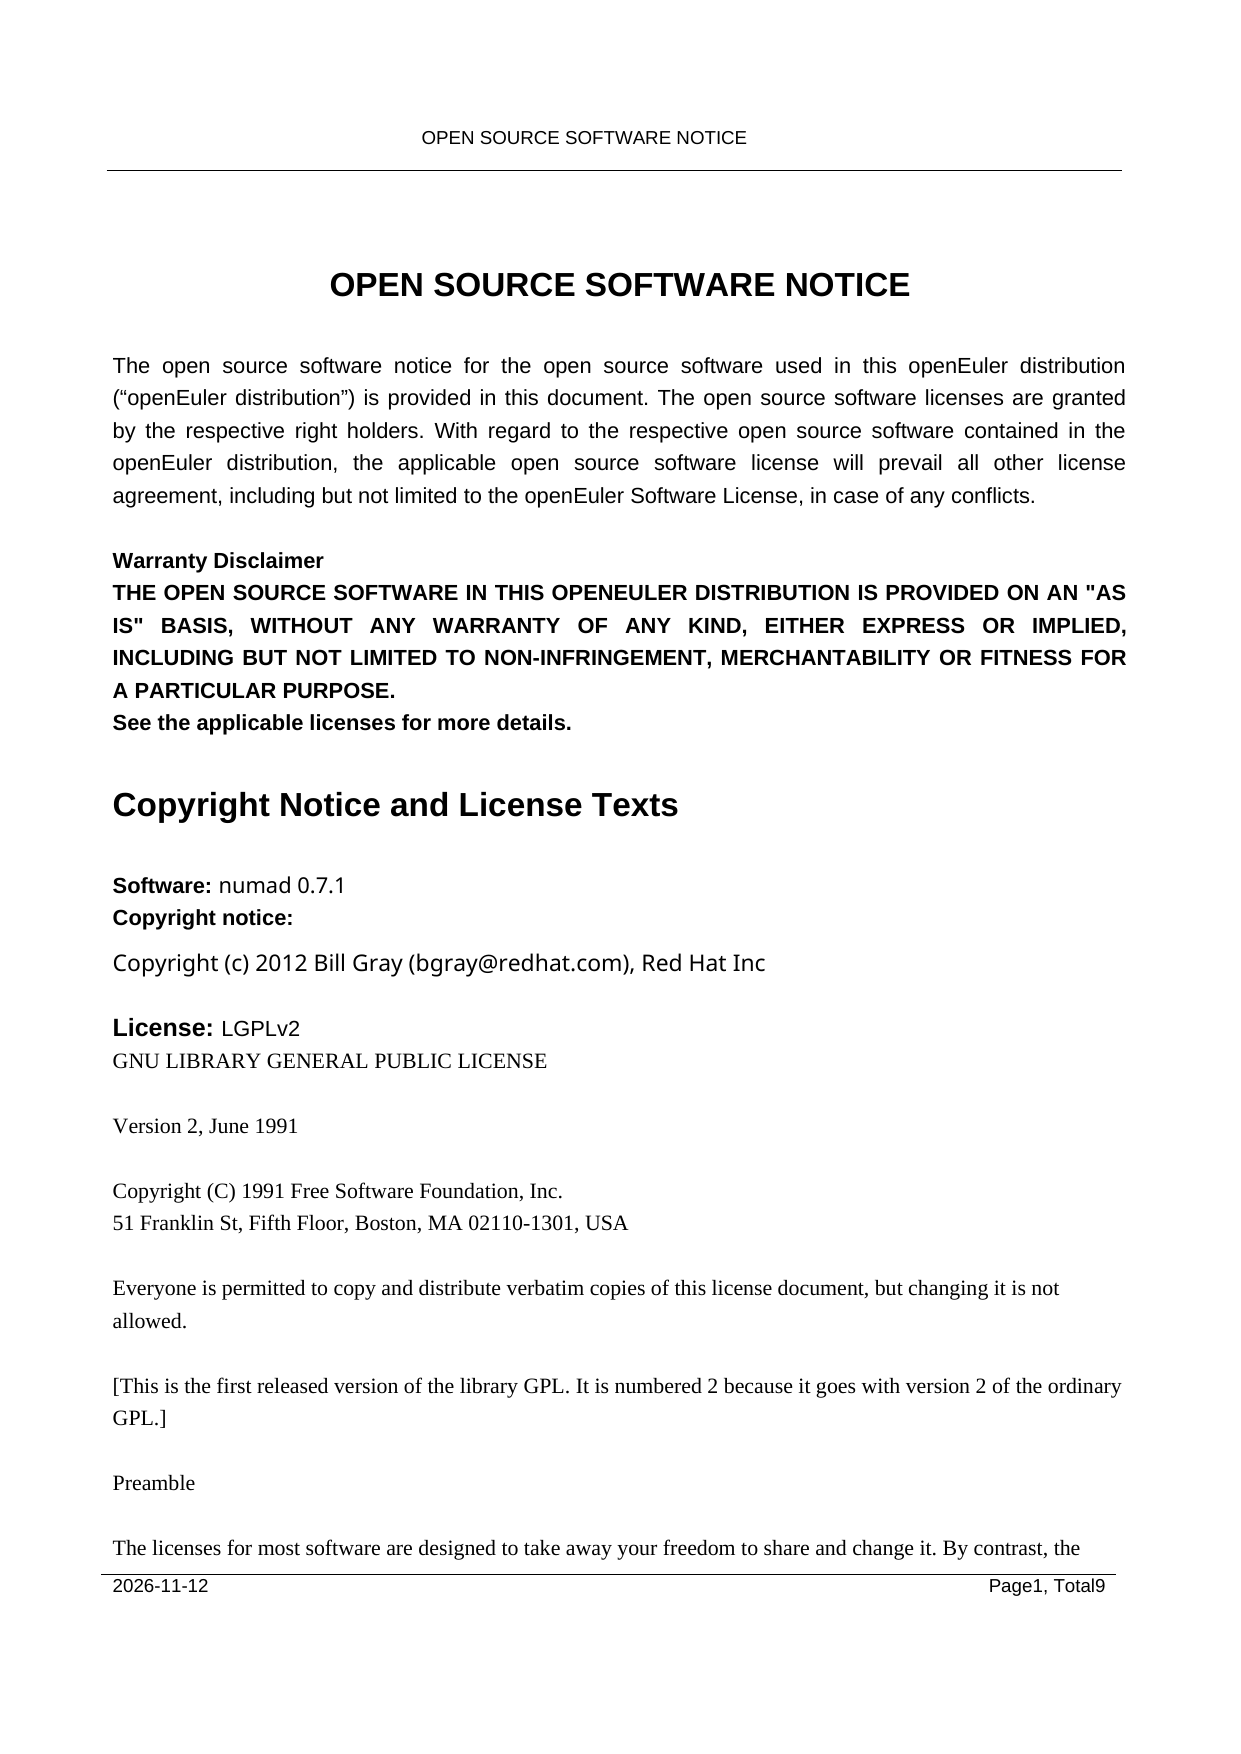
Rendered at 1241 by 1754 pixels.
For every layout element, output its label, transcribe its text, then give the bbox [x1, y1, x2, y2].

text OPEN SOURCE SOFTWARE NOTICE [112, 251, 1128, 316]
text Copyright Notice and License Texts [112, 771, 1128, 836]
title Software: numad 0.7.1 [112, 869, 1128, 901]
text Warranty Disclaimer [112, 544, 1128, 576]
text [112, 1044, 1128, 1564]
text Copyright notice: [112, 901, 1128, 934]
text THE OPEN SOURCE SOFTWARE IN THIS OPENEULER DISTRIBUTION IS PROVIDED ON AN "AS IS" BASIS, WITHOUT ANY WARRANTY OF ANY KIND, EITHER EXPRESS OR IMPLIED, INCLUDING BUT NOT LIMITED TO NON-INFRINGEMENT, MERCHANTABILITY OR FITNESS FOR A PARTICULAR PURPOSE. See the applicable licenses for more details. [112, 576, 1128, 739]
text The open source software notice for the open source software used in this openEuler distribution (“openEuler distribution”) is provided in this document. The open source software licenses are granted by the respective right holders. With regard to the respective open source software contained in the openEuler distribution, the applicable open source software license will prevail all other license agreement, including but not limited to the openEuler Software License, in case of any conflicts. [112, 349, 1128, 511]
text License: LGPLv2 [112, 1012, 1128, 1044]
text Copyright (c) 2012 Bill Gray (bgray@redhat.com), Red Hat Inc [112, 947, 1128, 1012]
